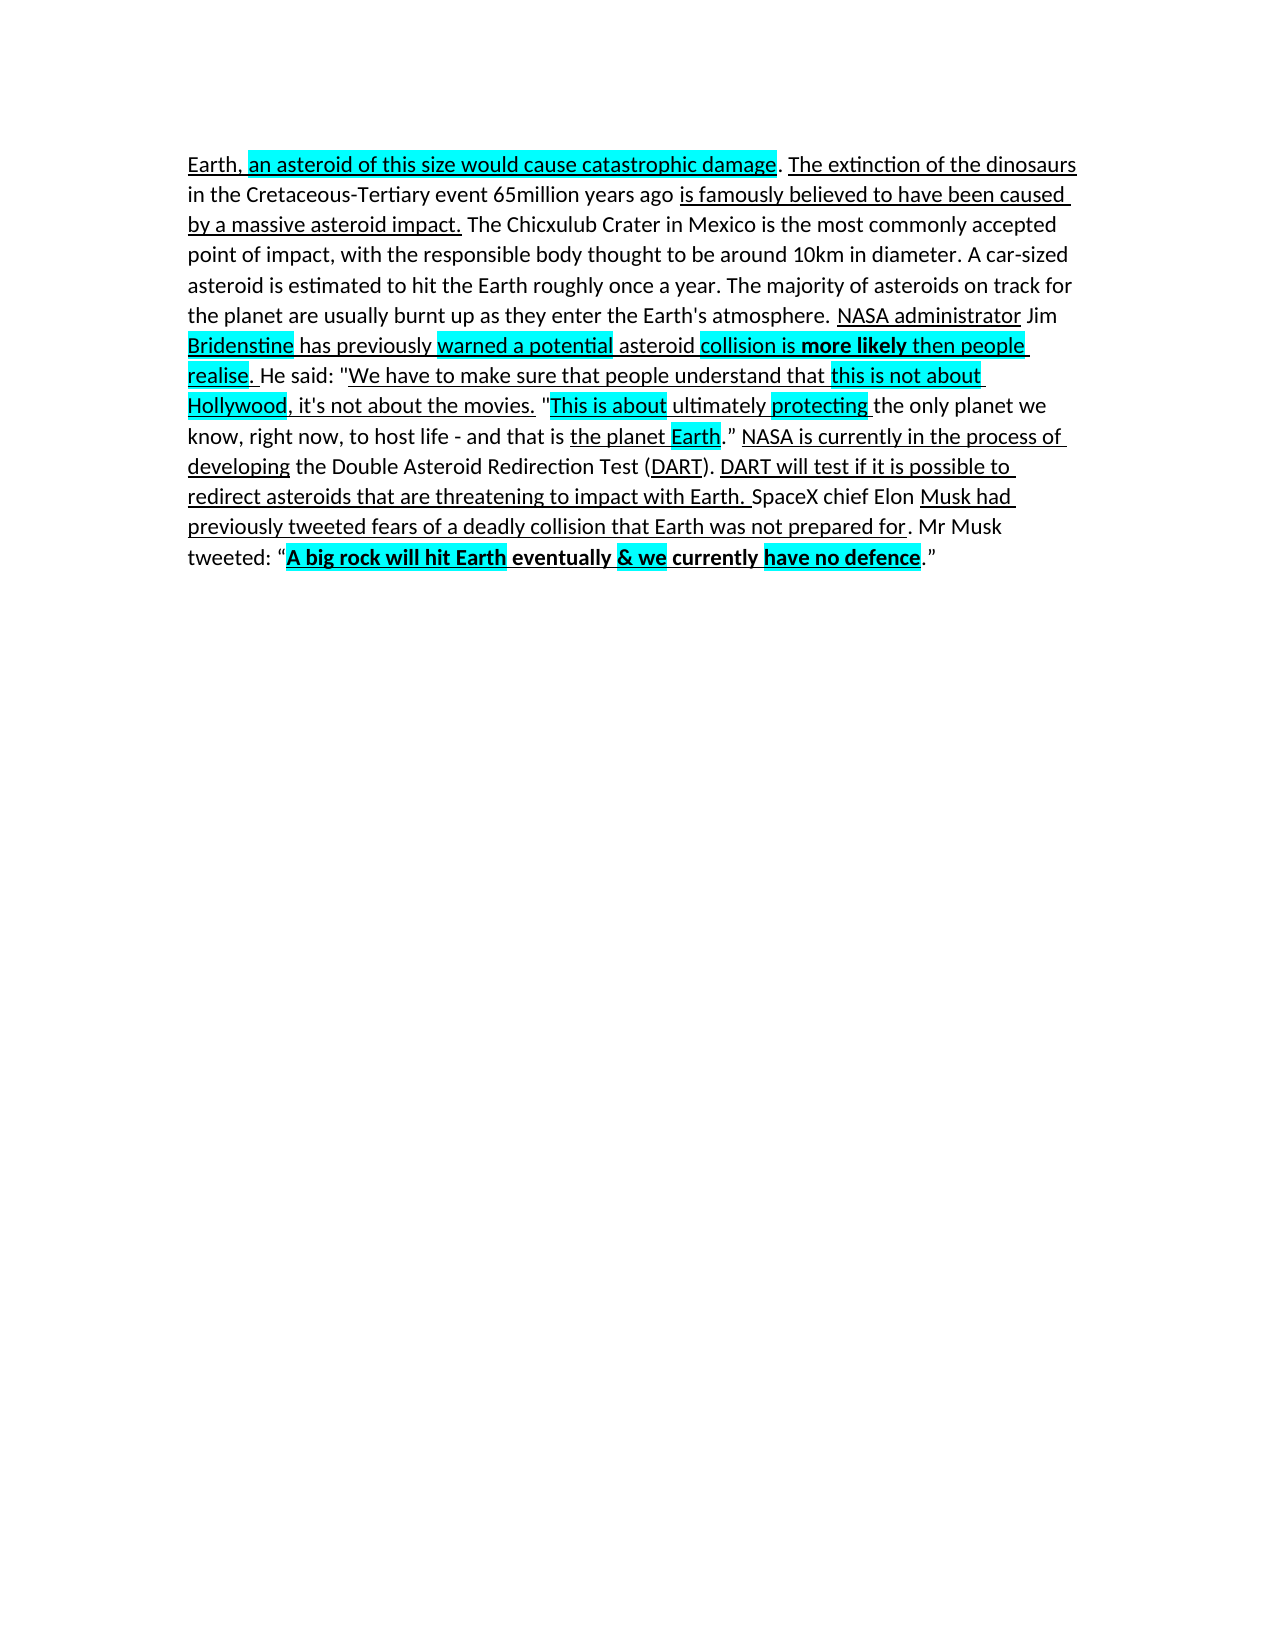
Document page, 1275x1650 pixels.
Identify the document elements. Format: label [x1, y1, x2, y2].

text [187, 150, 1087, 571]
